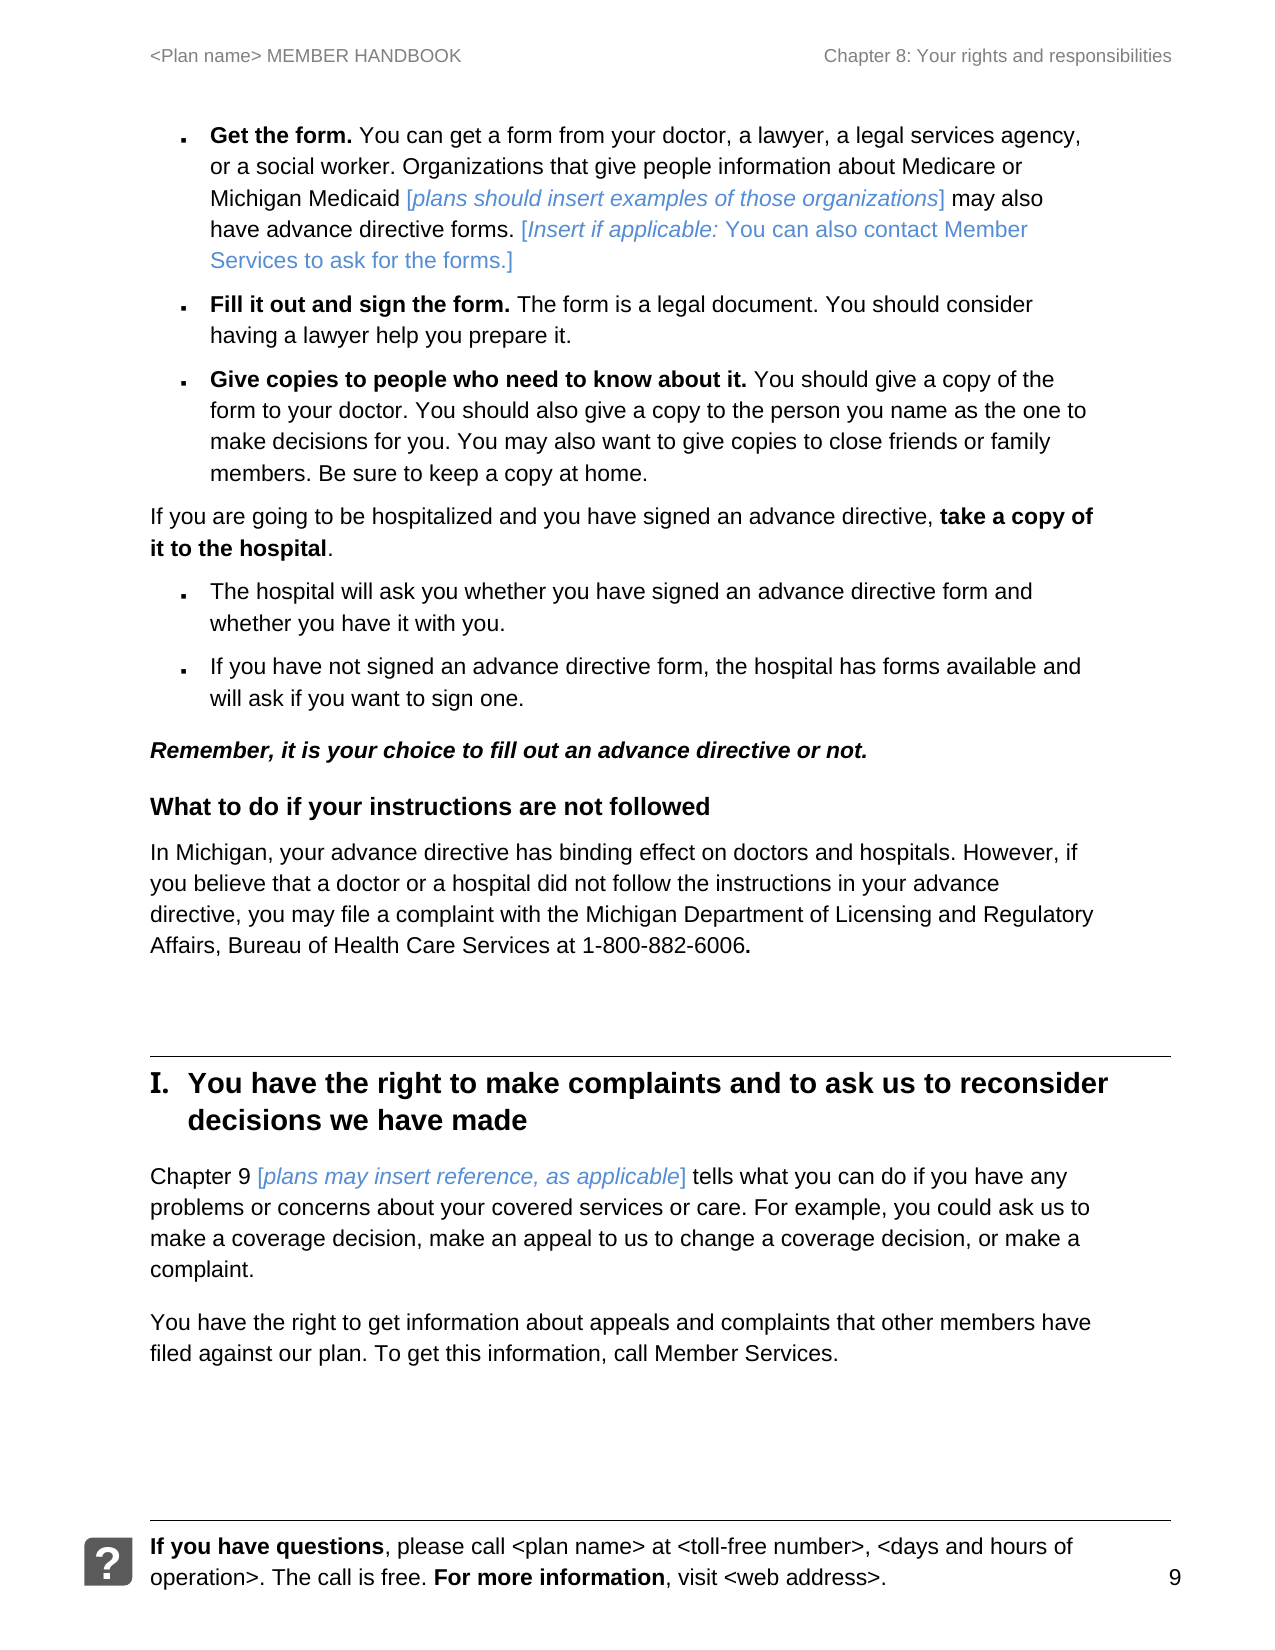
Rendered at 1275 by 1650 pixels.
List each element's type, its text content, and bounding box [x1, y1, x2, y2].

subtitle What to do if your instructions are not followed [150, 785, 1096, 823]
text If you are going to be hospitalized and you have signed an advance directive, take a copy of it to the hospital. [150, 500, 1096, 562]
list Fill it out and sign the form. The form is a legal document. You should consider having a lawyer help you prepare it. [180, 287, 1096, 350]
text You have the right to get information about appeals and complaints that other members have filed against our plan. To get this information, call Member Services. [150, 1305, 1096, 1367]
text In Michigan, your advance directive has binding effect on doctors and hospitals. However, if you believe that a doctor or a hospital did not follow the instructions in your advance directive, you may file a complaint with the Michigan Department of Licensing and Regulatory Affairs, Bureau of Health Care Services at 1-800-882-6006. [150, 835, 1096, 960]
text Chapter 9 [plans may insert reference, as applicable] tells what you can do if you have any problems or concerns about your covered services or care. For example, you could ask us to make a coverage decision, make an appeal to us to change a coverage decision, or make a complaint. [150, 1159, 1096, 1284]
text Remember, it is your choice to fill out an advance directive or not. [150, 733, 1096, 764]
list The hospital will ask you whether you have signed an advance directive form and whether you have it with you. [180, 575, 1096, 637]
list Give copies to people who need to know about it. You should give a copy of the form to your doctor. You should also give a copy to the person you name as the one to make decisions for you. You may also want to give copies to close friends or family members. Be sure to keep a copy at home. [180, 362, 1096, 487]
subtitle You have the right to make complaints and to ask us to reconsider decisions we have made [150, 1057, 1171, 1138]
list If you have not signed an advance directive form, the hospital has forms available and will ask if you want to sign one. [180, 650, 1096, 712]
list Get the form. You can get a form from your doctor, a lawyer, a legal services agency, or a social worker. Organizations that give people information about Medicare or Michigan Medicaid [plans should insert examples of those organizations] may also have advance directive forms. [Insert if applicable: You can also contact Member Services to ask for the forms.] [180, 118, 1096, 275]
